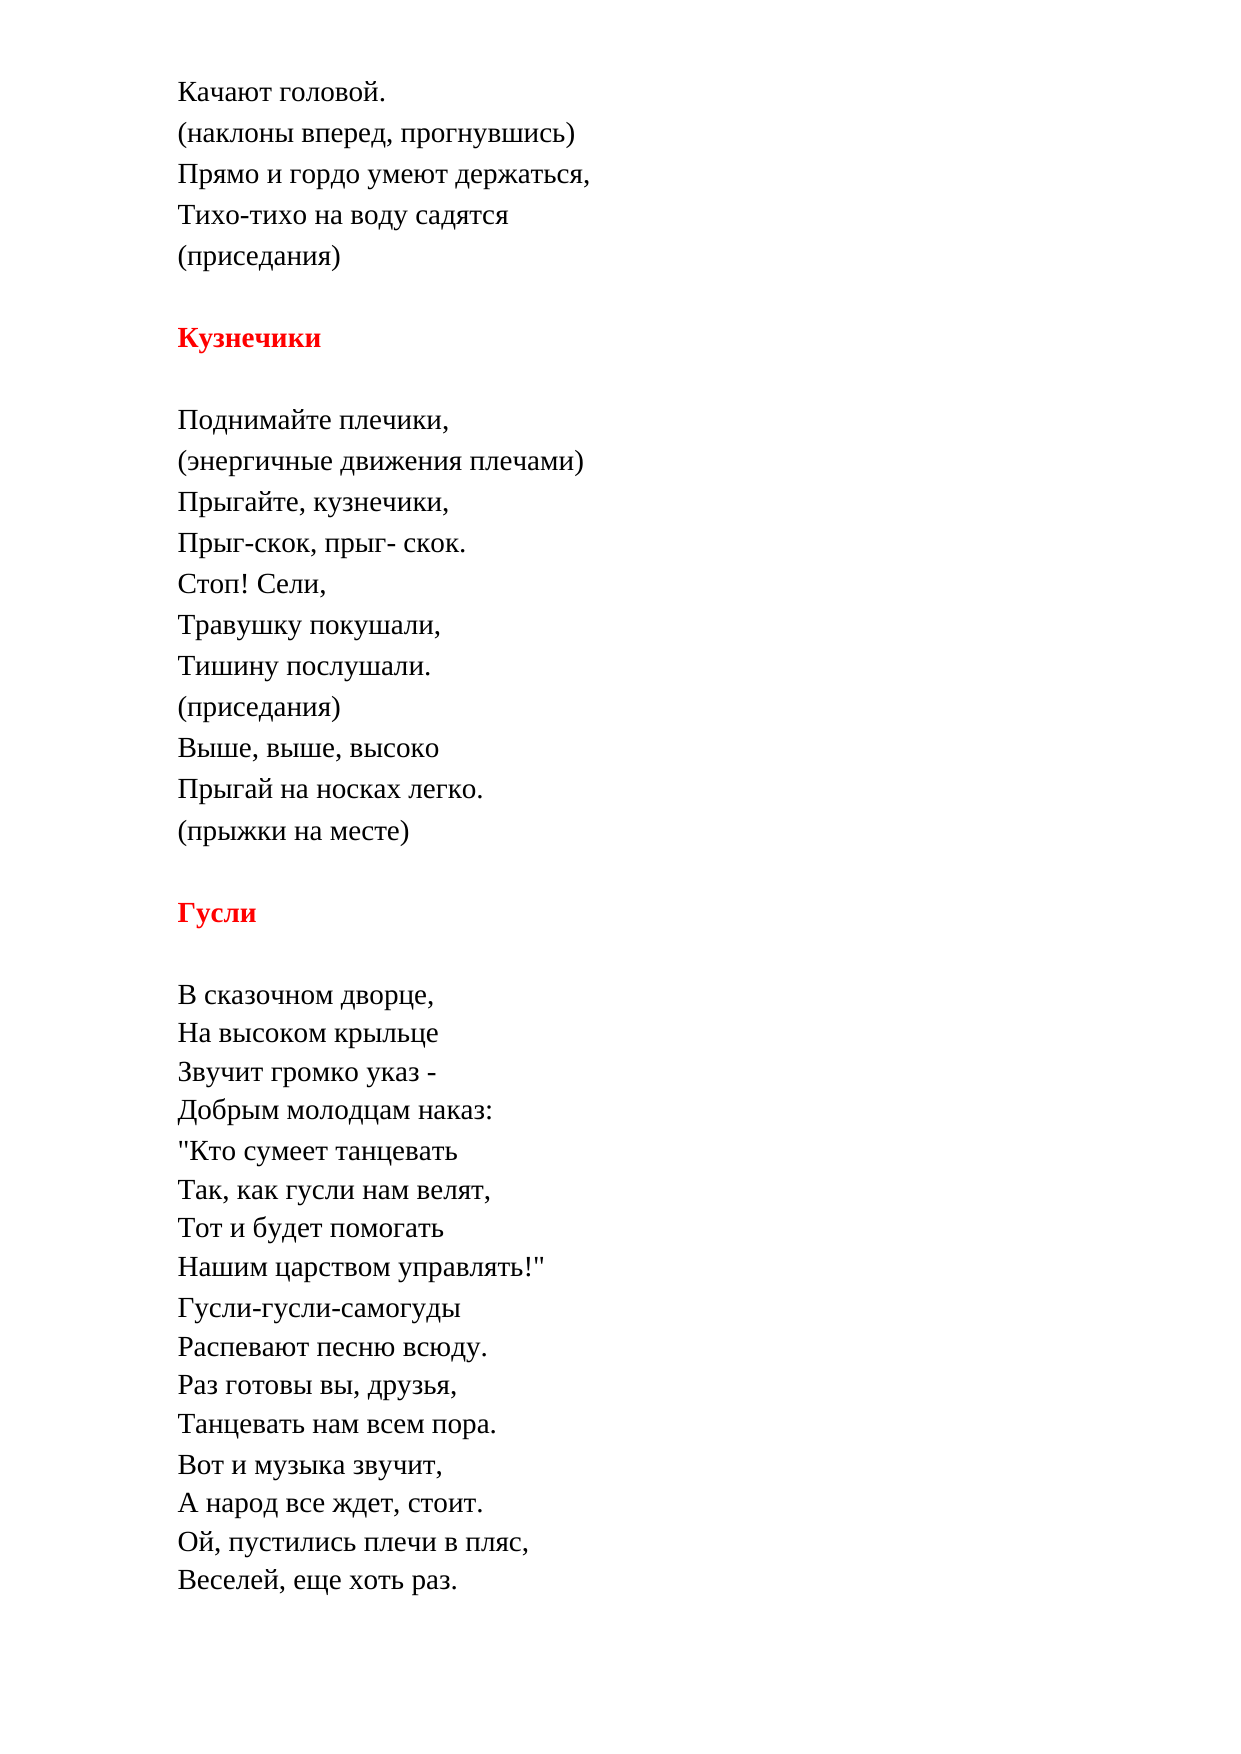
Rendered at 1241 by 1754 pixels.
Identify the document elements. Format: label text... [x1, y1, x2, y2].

text (прыжки на месте) [177, 813, 1152, 846]
text (наклоны вперед, прогнувшись) [177, 115, 1152, 148]
text Тишину послушали. [177, 648, 1152, 682]
text Вот и музыка звучит, А народ все ждет, стоит. Ой, пустились плечи в пляс, Веселей, еще хоть раз. [177, 1447, 1152, 1596]
text (энергичные движения плечами) [177, 443, 1152, 477]
text Выше, выше, высоко [177, 731, 1152, 764]
text (приседания) [177, 689, 1152, 723]
text "Кто сумеет танцевать Так, как гусли нам велят, Тот и будет помогать Нашим царством управлять!" [177, 1133, 1152, 1283]
text Тихо-тихо на воду садятся [177, 197, 1152, 231]
text Гусли [177, 895, 1152, 928]
text Кузнечики [177, 320, 1152, 354]
text (приседания) [177, 238, 1152, 272]
text Поднимайте плечики, [177, 402, 1152, 436]
text Стоп! Сели, [177, 566, 1152, 600]
text Прыг-скок, прыг- скок. [177, 525, 1152, 559]
text Прыгай на носках легко. [177, 772, 1152, 805]
text Прыгайте, кузнечики, [177, 484, 1152, 518]
text В сказочном дворце, На высоком крыльце Звучит громко указ - Добрым молодцам наказ: [177, 977, 1152, 1126]
text Гусли-гусли-самогуды Распевают песню всюду. Раз готовы вы, друзья, Танцевать нам всем пора. [177, 1290, 1152, 1439]
text Травушку покушали, [177, 607, 1152, 641]
text Качают головой. [177, 74, 1152, 107]
text Прямо и гордо умеют держаться, [177, 156, 1152, 189]
